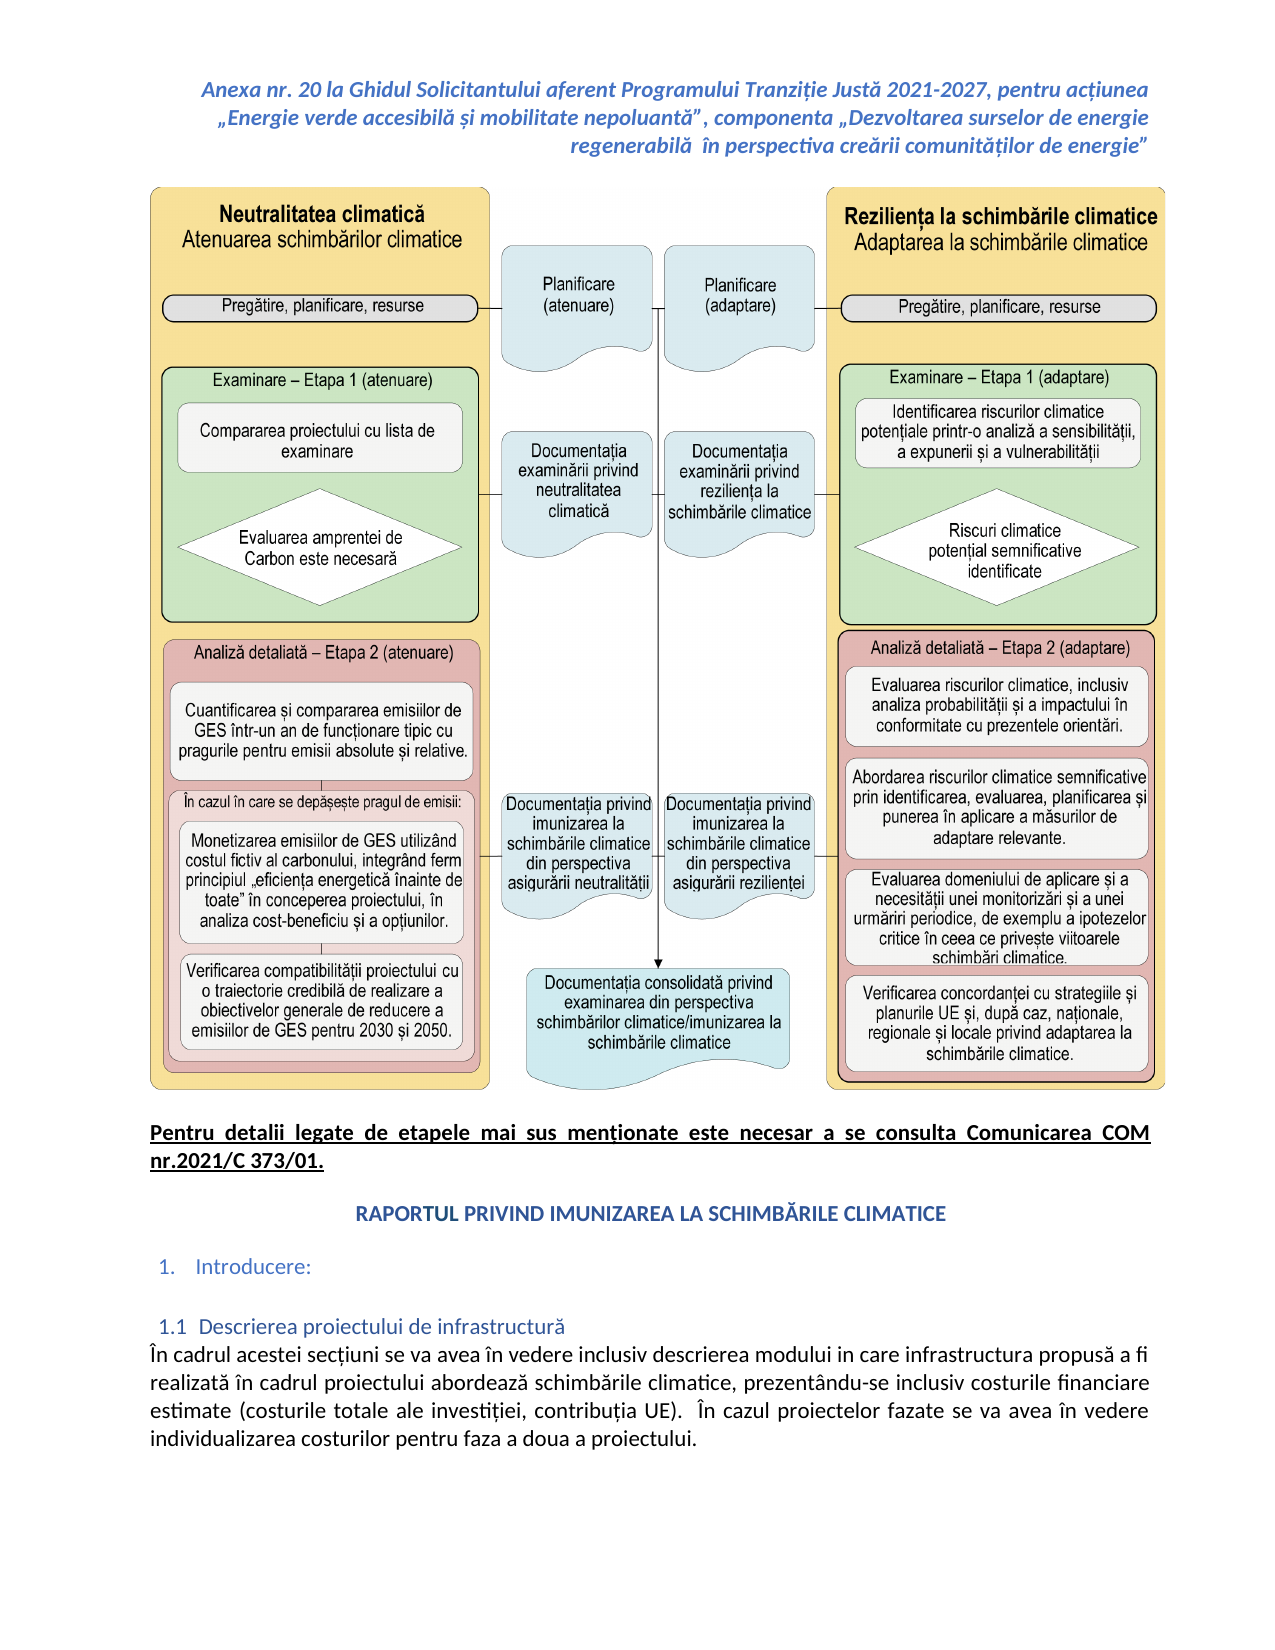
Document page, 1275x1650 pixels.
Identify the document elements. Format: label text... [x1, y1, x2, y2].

picture [150, 187, 1166, 1090]
subtitle Descrierea proiectului de infrastructură [158, 1312, 1152, 1340]
subtitle Introducere: [158, 1252, 1152, 1280]
text Pentru detalii legate de etapele mai sus menționate este necesar a se consulta Comunicarea COM nr.2021/C 373/01. [150, 1118, 1152, 1174]
subtitle RAPORTUL PRIVIND IMUNIZAREA LA SCHIMBĂRILE CLIMATICE [150, 1199, 1152, 1227]
text În cadrul acestei secțiuni se va avea în vedere inclusiv descrierea modului in care infrastructura propusă a fi realizată în cadrul proiectului abordează schimbările climatice, prezentându-se inclusiv costurile financiare estimate (costurile totale ale investiției, contribuția UE). În cazul proiectelor fazate se va avea în vedere individualizarea costurilor pentru faza a doua a proiectului. [150, 1340, 1152, 1452]
